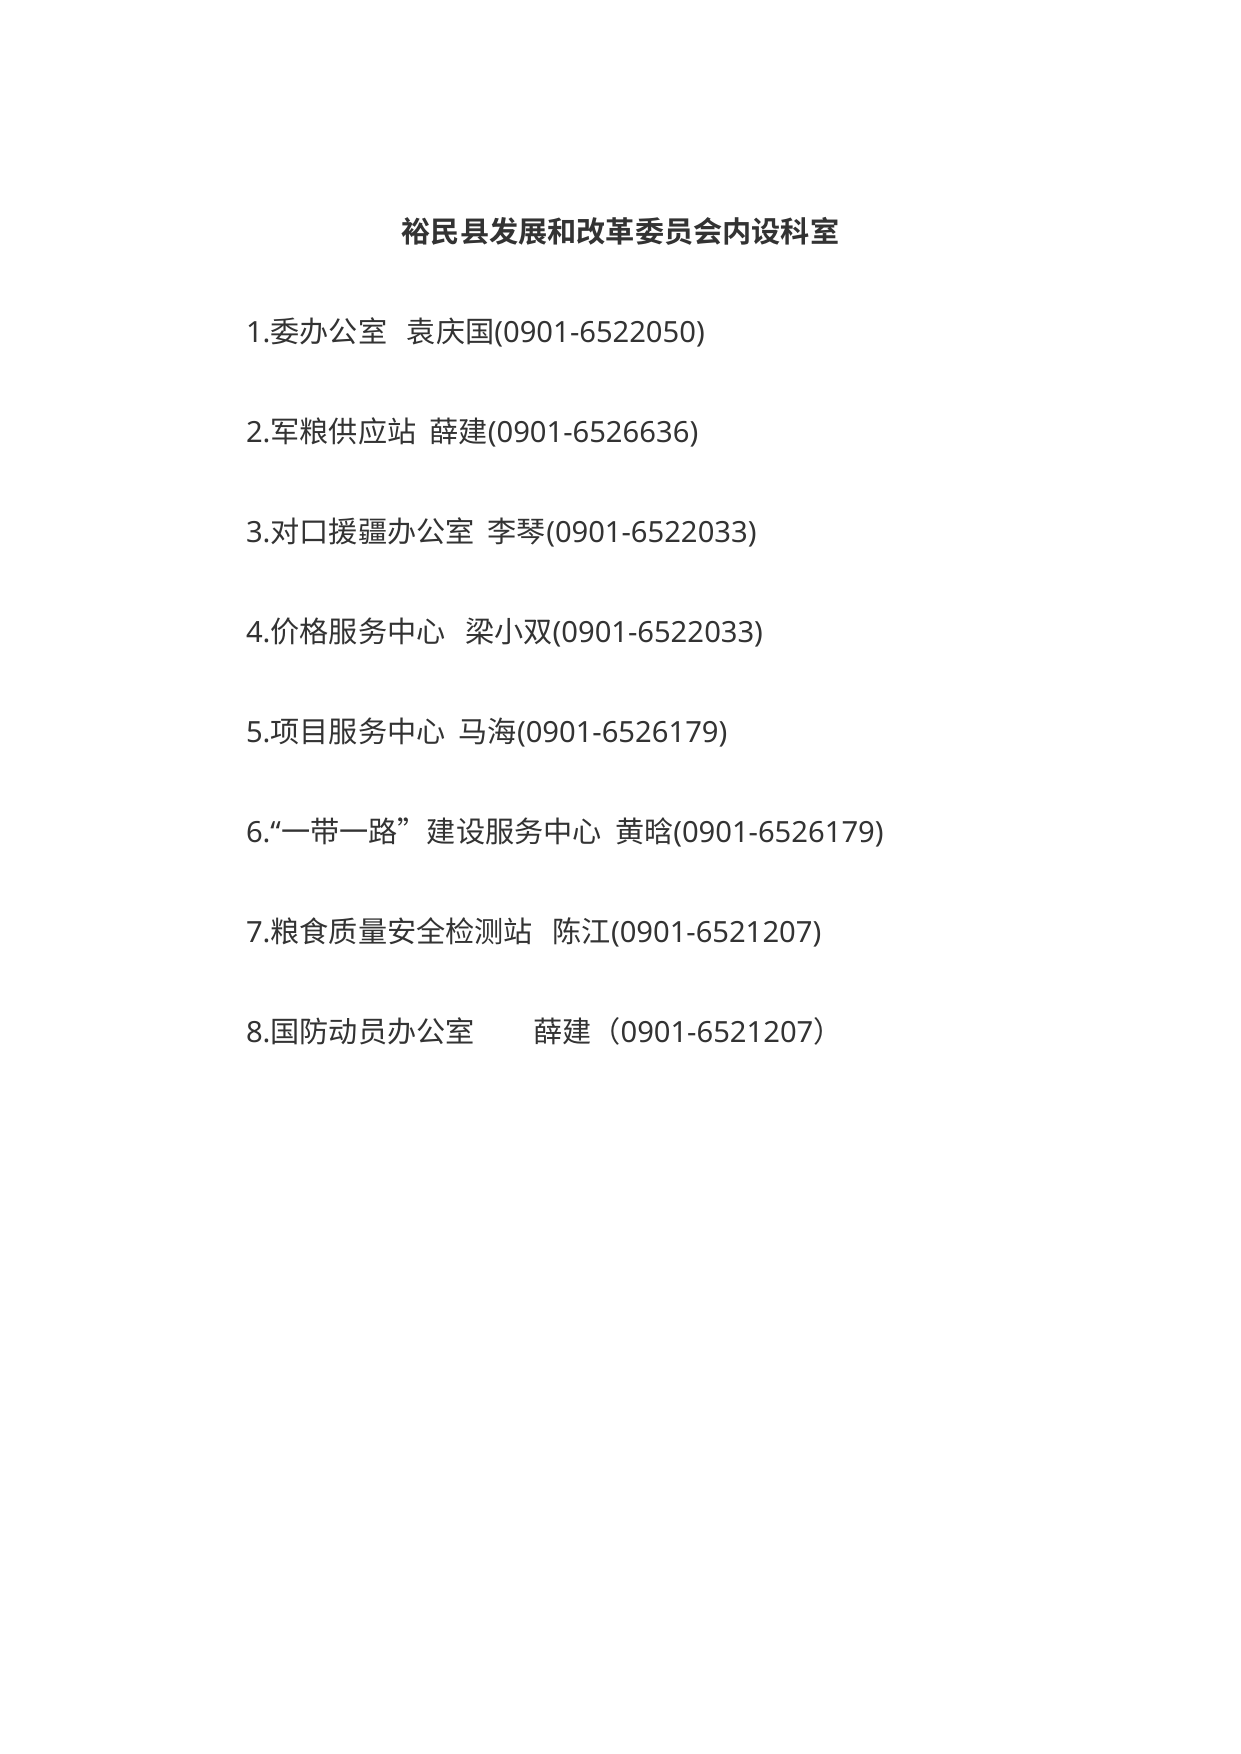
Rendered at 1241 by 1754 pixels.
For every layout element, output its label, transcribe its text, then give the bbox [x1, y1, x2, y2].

text 裕民县发展和改革委员会内设科室 [187, 197, 1053, 262]
text 4.价格服务中心 梁小双(0901-6522033) [187, 597, 1053, 662]
text 2.军粮供应站 薛建(0901-6526636) [187, 397, 1053, 462]
text 8.国防动员办公室 薛建（0901-6521207） [187, 997, 1053, 1062]
text 5.项目服务中心 马海(0901-6526179) [187, 697, 1053, 762]
text 7.粮食质量安全检测站 陈江(0901-6521207) [187, 897, 1053, 962]
text 1.委办公室 袁庆国(0901-6522050) [187, 297, 1053, 362]
text 6.“一带一路”建设服务中心 黄晗(0901-6526179) [187, 797, 1053, 862]
text 3.对口援疆办公室 李琴(0901-6522033) [187, 497, 1053, 562]
